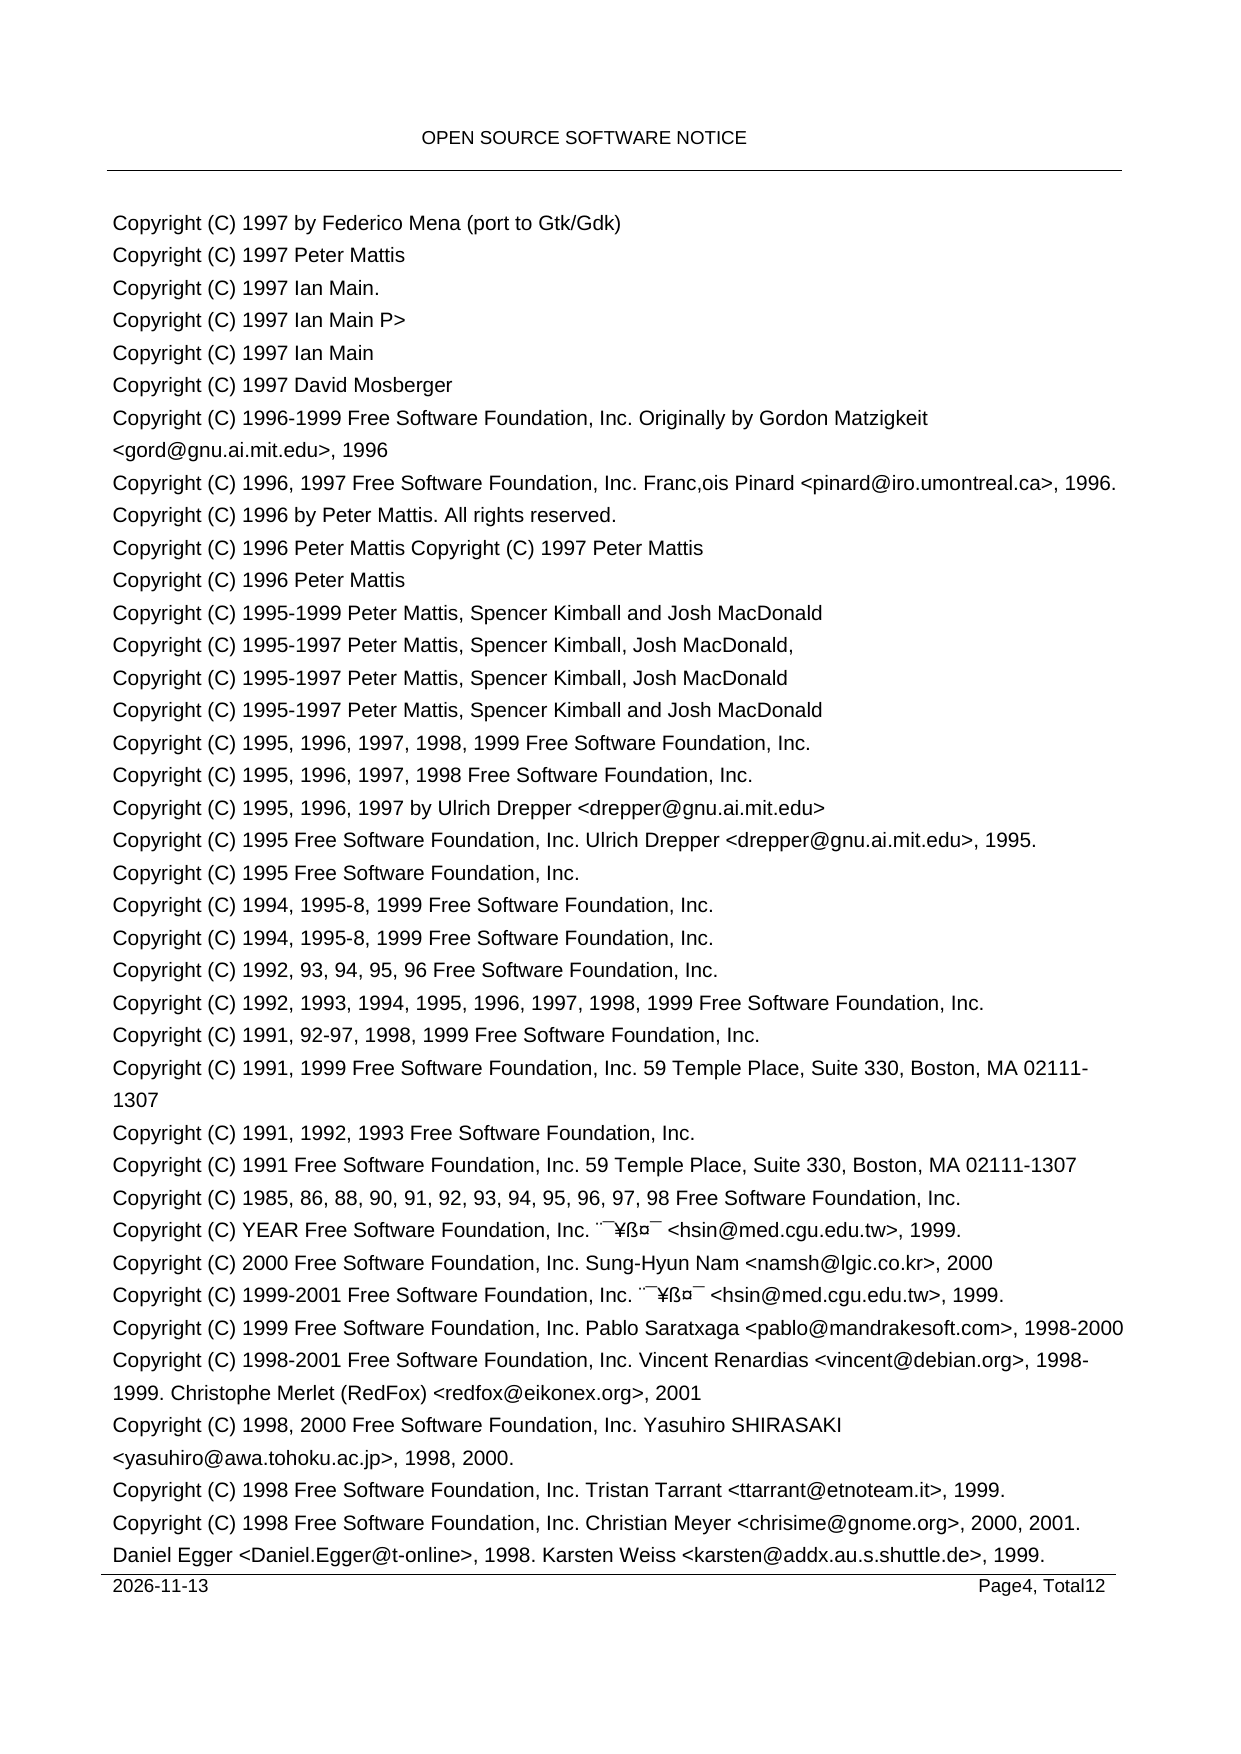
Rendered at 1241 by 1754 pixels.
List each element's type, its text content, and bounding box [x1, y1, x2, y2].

text Copyright (C) 1996-1999 Free Software Foundation, Inc. Originally by Gordon Matzigkeit <gord@gnu.ai.mit.edu>, 1996 [112, 401, 1128, 466]
text Copyright (C) 1995, 1996, 1997, 1998, 1999 Free Software Foundation, Inc. [112, 726, 1128, 759]
text Copyright (C) 1991, 1992, 1993 Free Software Foundation, Inc. [112, 1116, 1128, 1149]
text Copyright (C) 1996 Peter Mattis Copyright (C) 1997 Peter Mattis [112, 531, 1128, 564]
text Copyright (C) 1997 Ian Main P> [112, 304, 1128, 336]
text Copyright (C) 1997 Ian Main. [112, 271, 1128, 304]
text Copyright (C) 1992, 93, 94, 95, 96 Free Software Foundation, Inc. [112, 954, 1128, 986]
text Copyright (C) 1985, 86, 88, 90, 91, 92, 93, 94, 95, 96, 97, 98 Free Software Foundation, Inc. [112, 1181, 1128, 1214]
text Copyright (C) 1995-1997 Peter Mattis, Spencer Kimball, Josh MacDonald [112, 661, 1128, 694]
text Copyright (C) 1995 Free Software Foundation, Inc. Ulrich Drepper <drepper@gnu.ai.mit.edu>, 1995. [112, 824, 1128, 856]
text Copyright (C) 1999-2001 Free Software Foundation, Inc. ¨¯¥ß¤¯ <hsin@med.cgu.edu.tw>, 1999. [112, 1279, 1128, 1311]
text Copyright (C) 1995, 1996, 1997 by Ulrich Drepper <drepper@gnu.ai.mit.edu> [112, 791, 1128, 824]
text Copyright (C) 1998-2001 Free Software Foundation, Inc. Vincent Renardias <vincent@debian.org>, 1998-1999. Christophe Merlet (RedFox) <redfox@eikonex.org>, 2001 [112, 1344, 1128, 1409]
text Copyright (C) 1991, 1999 Free Software Foundation, Inc. 59 Temple Place, Suite 330, Boston, MA 02111-1307 [112, 1051, 1128, 1116]
text Copyright (C) 1991, 92-97, 1998, 1999 Free Software Foundation, Inc. [112, 1019, 1128, 1051]
text Copyright (C) 1995-1997 Peter Mattis, Spencer Kimball, Josh MacDonald, [112, 629, 1128, 661]
text Copyright (C) 1997 Peter Mattis [112, 239, 1128, 271]
text Copyright (C) 1997 David Mosberger [112, 369, 1128, 401]
text Copyright (C) 1996, 1997 Free Software Foundation, Inc. Franc,ois Pinard <pinard@iro.umontreal.ca>, 1996. [112, 466, 1128, 499]
text Copyright (C) 1994, 1995-8, 1999 Free Software Foundation, Inc. [112, 921, 1128, 954]
text Copyright (C) 1995 Free Software Foundation, Inc. [112, 856, 1128, 889]
text Copyright (C) 2000 Free Software Foundation, Inc. Sung-Hyun Nam <namsh@lgic.co.kr>, 2000 [112, 1246, 1128, 1279]
text Copyright (C) 1994, 1995-8, 1999 Free Software Foundation, Inc. [112, 889, 1128, 921]
text Copyright (C) 1997 Ian Main [112, 336, 1128, 369]
text Copyright (C) 1996 by Peter Mattis. All rights reserved. [112, 499, 1128, 531]
text Copyright (C) 1996 Peter Mattis [112, 564, 1128, 596]
text Copyright (C) 1995-1999 Peter Mattis, Spencer Kimball and Josh MacDonald [112, 596, 1128, 629]
text Copyright (C) 1998, 2000 Free Software Foundation, Inc. Yasuhiro SHIRASAKI <yasuhiro@awa.tohoku.ac.jp>, 1998, 2000. [112, 1409, 1128, 1474]
text Copyright (C) 1998 Free Software Foundation, Inc. Tristan Tarrant <ttarrant@etnoteam.it>, 1999. [112, 1474, 1128, 1506]
text Copyright (C) 1998 Free Software Foundation, Inc. Christian Meyer <chrisime@gnome.org>, 2000, 2001. Daniel Egger <Daniel.Egger@t-online>, 1998. Karsten Weiss <karsten@addx.au.s.shuttle.de>, 1999. [112, 1506, 1128, 1571]
text Copyright (C) 1992, 1993, 1994, 1995, 1996, 1997, 1998, 1999 Free Software Foundation, Inc. [112, 986, 1128, 1019]
text Copyright (C) 1991 Free Software Foundation, Inc. 59 Temple Place, Suite 330, Boston, MA 02111-1307 [112, 1149, 1128, 1181]
text Copyright (C) 1995-1997 Peter Mattis, Spencer Kimball and Josh MacDonald [112, 694, 1128, 726]
text Copyright (C) YEAR Free Software Foundation, Inc. ¨¯¥ß¤¯ <hsin@med.cgu.edu.tw>, 1999. [112, 1214, 1128, 1246]
text Copyright (C) 1999 Free Software Foundation, Inc. Pablo Saratxaga <pablo@mandrakesoft.com>, 1998-2000 [112, 1311, 1128, 1344]
text Copyright (C) 1997 by Federico Mena (port to Gtk/Gdk) [112, 206, 1128, 239]
text Copyright (C) 1995, 1996, 1997, 1998 Free Software Foundation, Inc. [112, 759, 1128, 791]
